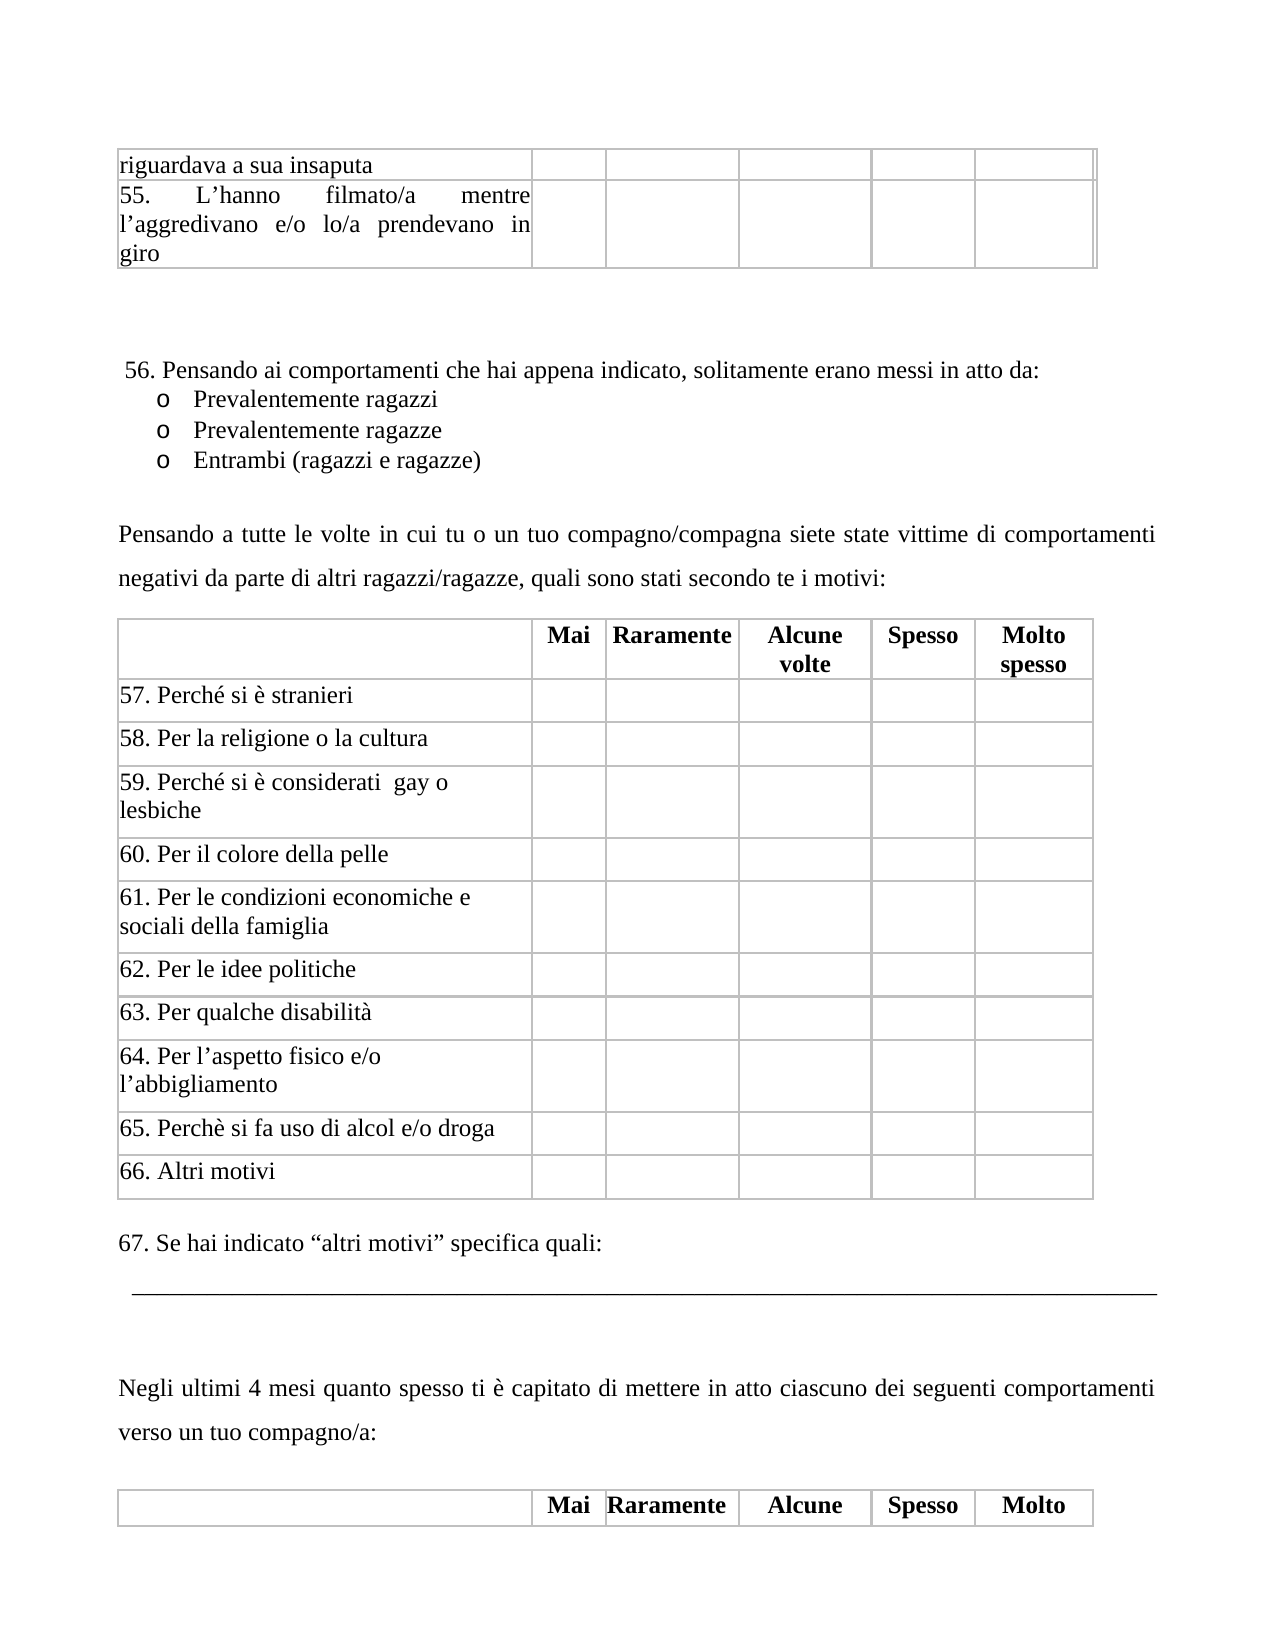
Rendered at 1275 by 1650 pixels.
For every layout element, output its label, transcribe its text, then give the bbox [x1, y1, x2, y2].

table_cell 59. Perché si è considerati gay o lesbiche [119, 767, 531, 837]
text 56. Pensando ai comportamenti che hai appena indicato, solitamente erano messi in atto da: [118, 298, 1157, 384]
table_cell [740, 839, 870, 880]
table_cell [607, 723, 738, 764]
table_cell [873, 1156, 974, 1197]
table_cell [533, 998, 605, 1039]
text Pensando a tutte le volte in cui tu o un tuo compagno/compagna siete state vittime di comportamenti negativi da parte di altri ragazzi/ragazze, quali sono stati secondo te i motivi: [118, 476, 1157, 591]
table_cell [976, 1156, 1092, 1197]
table_cell [976, 723, 1092, 764]
table_cell [740, 1113, 870, 1154]
table_cell 66. Altri motivi [119, 1156, 531, 1197]
table_cell 61. Per le condizioni economiche e sociali della famiglia [119, 882, 531, 952]
table_cell [740, 150, 870, 178]
table_cell [607, 1113, 738, 1154]
table_cell [976, 150, 1092, 178]
table_header [119, 620, 531, 678]
table_header Spesso [873, 1491, 974, 1525]
table_cell [607, 1041, 738, 1111]
table_cell [873, 839, 974, 880]
table_cell [873, 181, 974, 267]
table_cell [873, 150, 974, 178]
table_cell [873, 954, 974, 995]
table_cell [740, 1041, 870, 1111]
table_cell [976, 954, 1092, 995]
table_header Raramente [607, 620, 738, 678]
table_cell [533, 1156, 605, 1197]
table_header Spesso [873, 620, 974, 678]
table_cell 60. Per il colore della pelle [119, 839, 531, 880]
table_header Molto spesso [976, 1491, 1092, 1525]
table_cell [976, 767, 1092, 837]
table_header Alcune volte [740, 1491, 870, 1525]
table_header Mai [533, 1491, 605, 1525]
table_header Mai [533, 620, 605, 678]
table_cell 65. Perchè si fa uso di alcol e/o droga [119, 1113, 531, 1154]
table_cell 62. Per le idee politiche [119, 954, 531, 995]
table_cell [533, 767, 605, 837]
table_cell [740, 680, 870, 721]
table_header [119, 1491, 531, 1525]
table_cell [533, 150, 605, 178]
table_header Raramente [607, 1491, 738, 1525]
table_cell [740, 954, 870, 995]
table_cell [119, 150, 531, 178]
table_cell 57. Perché si è stranieri [119, 680, 531, 721]
table_cell 64. Per l’aspetto fisico e/o l’abbigliamento [119, 1041, 531, 1111]
table_cell [740, 767, 870, 837]
list Prevalentemente ragazzi [156, 384, 1157, 415]
table_cell [976, 1113, 1092, 1154]
table_cell [533, 680, 605, 721]
table_cell [976, 998, 1092, 1039]
table_cell [533, 723, 605, 764]
list Entrambi (ragazzi e ragazze) [156, 446, 1157, 476]
table_cell [533, 1113, 605, 1154]
table_cell [873, 680, 974, 721]
table_cell 58. Per la religione o la cultura [119, 723, 531, 764]
text __________________________________________________________________________________ [118, 1269, 1157, 1361]
table_cell [607, 1156, 738, 1197]
table_cell [873, 998, 974, 1039]
text 67. Se hai indicato “altri motivi” specifica quali: [118, 1199, 1157, 1257]
table_cell [607, 882, 738, 952]
table_cell [533, 1041, 605, 1111]
table_cell [607, 954, 738, 995]
table_cell [607, 839, 738, 880]
table_cell [533, 882, 605, 952]
table_cell [607, 767, 738, 837]
table_cell [873, 767, 974, 837]
list Prevalentemente ragazze [156, 415, 1157, 446]
table_cell [976, 882, 1092, 952]
table_cell [607, 998, 738, 1039]
table_header Alcune volte [740, 620, 870, 678]
table_cell [873, 882, 974, 952]
table_cell [533, 954, 605, 995]
table_cell [607, 181, 738, 267]
table_cell 63. Per qualche disabilità [119, 998, 531, 1039]
table_cell 55. L’hanno filmato/a mentre l’aggredivano e/o lo/a prendevano in giro [119, 181, 531, 267]
table_cell [740, 723, 870, 764]
table_cell [607, 680, 738, 721]
table_cell [976, 839, 1092, 880]
table_cell [873, 1041, 974, 1111]
table_cell [873, 723, 974, 764]
table_cell [533, 181, 605, 267]
table_cell [740, 181, 870, 267]
table_cell [533, 839, 605, 880]
table_cell [976, 1041, 1092, 1111]
table_cell [976, 680, 1092, 721]
table_cell [740, 1156, 870, 1197]
table_cell [740, 998, 870, 1039]
table_cell [740, 882, 870, 952]
text Negli ultimi 4 mesi quanto spesso ti è capitato di mettere in atto ciascuno dei seguenti comportamenti verso un tuo compagno/a: [118, 1373, 1157, 1445]
table_cell [976, 181, 1092, 267]
table_cell [607, 150, 738, 178]
table_header Molto spesso [976, 620, 1092, 678]
table_cell [873, 1113, 974, 1154]
